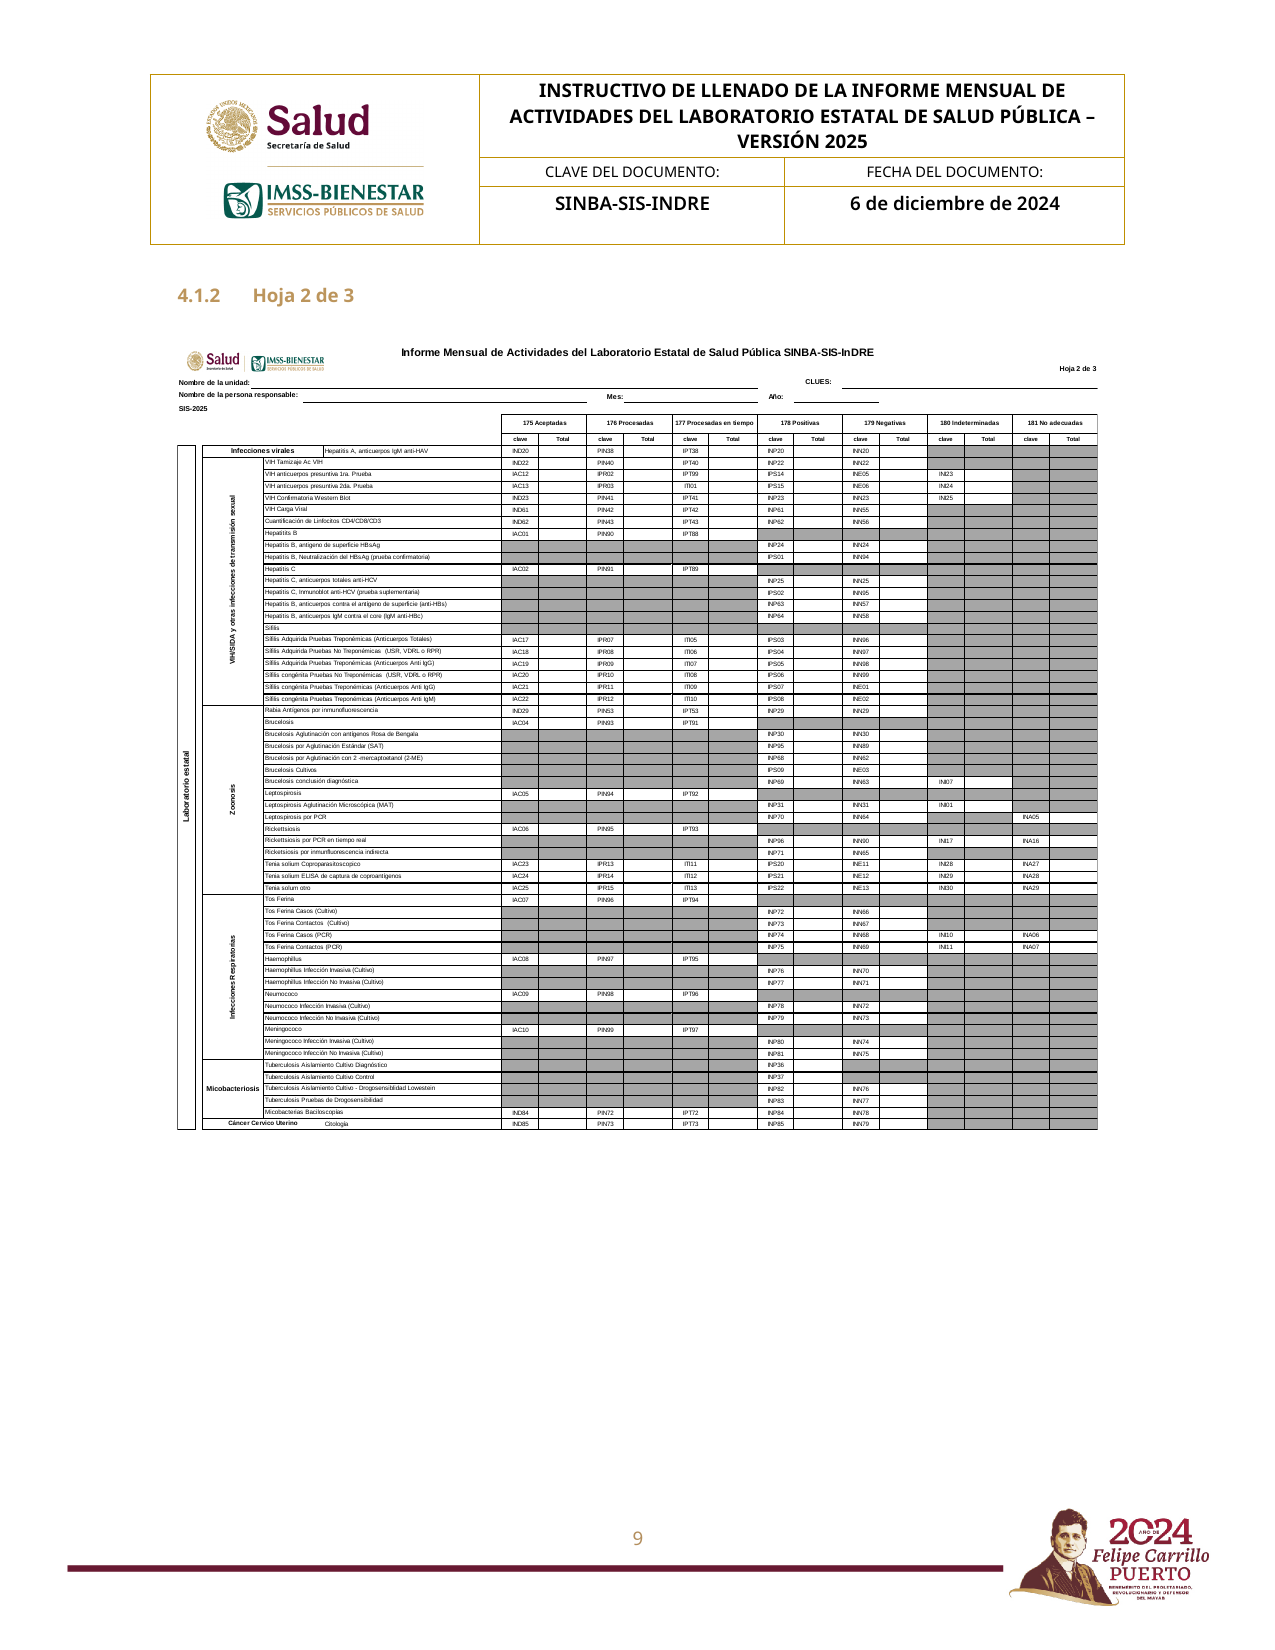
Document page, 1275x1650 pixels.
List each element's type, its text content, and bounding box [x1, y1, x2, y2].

picture [0, 1497, 1275, 1650]
picture [206, 100, 424, 219]
subtitle Hoja 2 de 3 [177, 283, 1098, 308]
